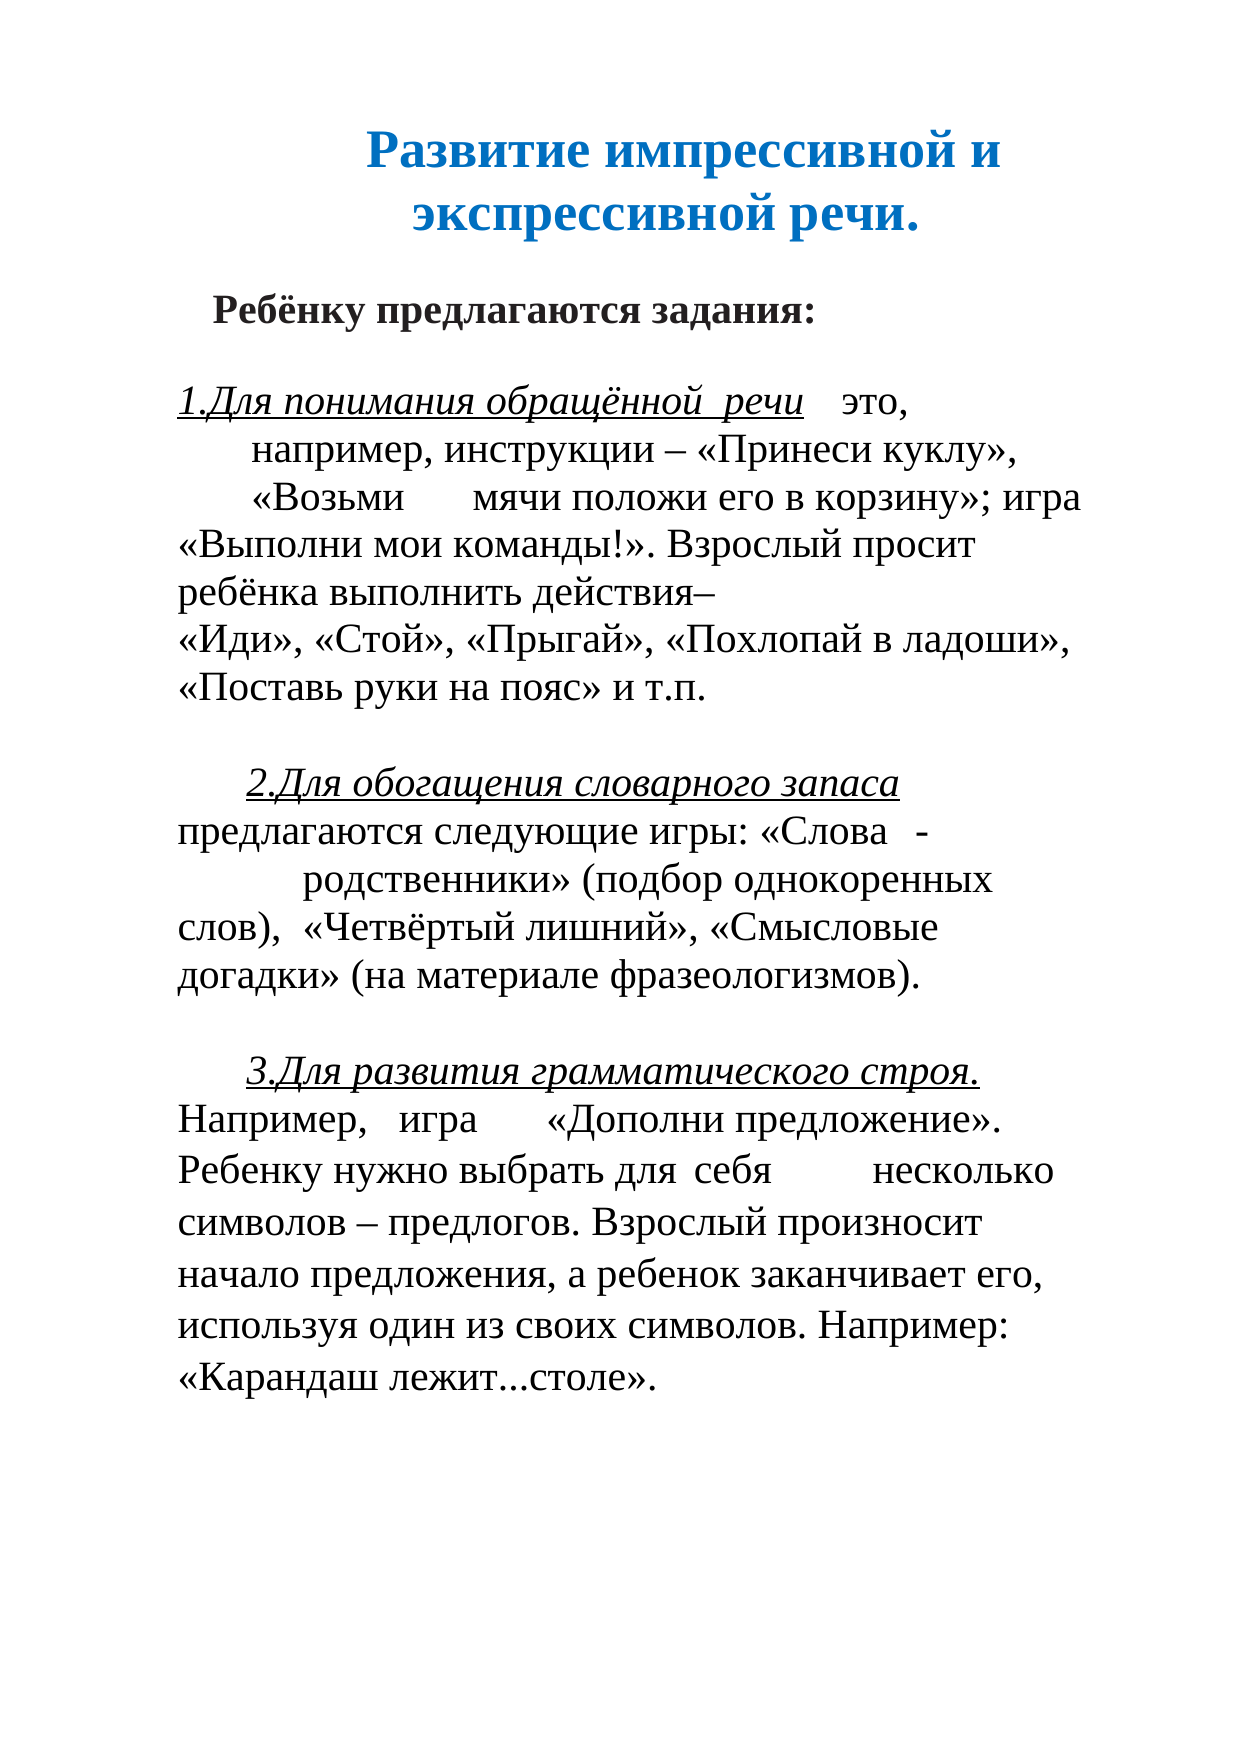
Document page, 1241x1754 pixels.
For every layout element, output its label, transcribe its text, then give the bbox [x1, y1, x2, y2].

text 2.Для обогащения словарного запаса предлагаются следующие игры: «Слова - родственники» (подбор однокоренных слов), «Четвёртый лишний», «Смысловые догадки» (на материале фразеологизмов). [177, 758, 1093, 997]
text 1.Для понимания обращённой речи это, например, инструкции – «Принеси куклу», «Возьми мячи положи его в корзину»; игра «Выполни мои команды!». Взрослый просит ребёнка выполнить действия– [177, 377, 1093, 614]
text Развитие импрессивной и экспрессивной речи. [177, 118, 1155, 242]
text 3.Для развития грамматического строя. [177, 1045, 1093, 1093]
text Ребенку нужно выбрать для себя несколько символов – предлогов. Взрослый произносит начало предложения, а ребенок заканчивает его, используя один из своих символов. Например: «Карандаш лежит...столе». [177, 1145, 1093, 1399]
text Ребёнку предлагаются задания: [177, 286, 1155, 333]
text «Иди», «Стой», «Прыгай», «Похлопай в ладоши», «Поставь руки на пояс» и т.п. [177, 614, 1093, 709]
text Например, игра «Дополни предложение». [177, 1093, 1093, 1141]
